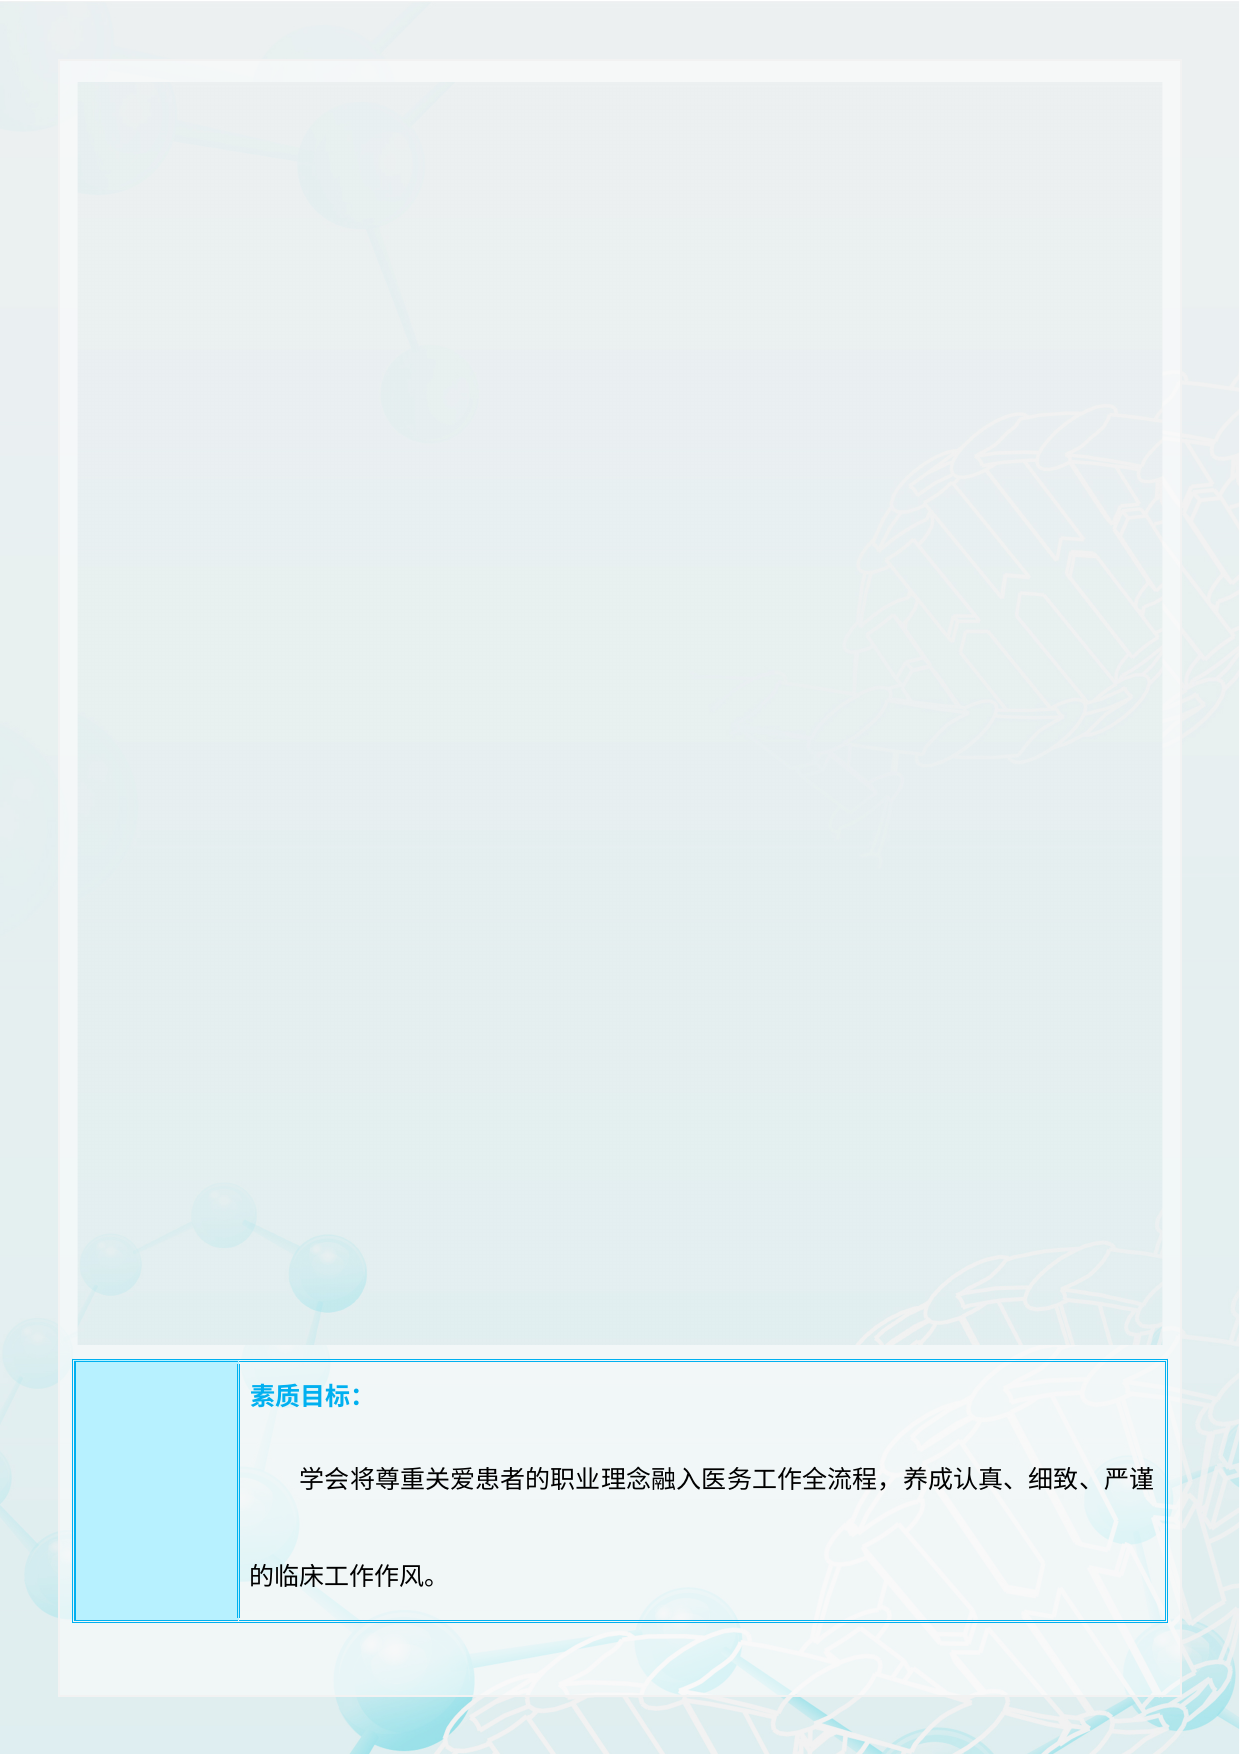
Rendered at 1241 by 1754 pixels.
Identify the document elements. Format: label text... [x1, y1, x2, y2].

table_cell 教学目标 [76, 1360, 239, 1620]
picture [0, 1, 1240, 1754]
table_cell 知识目标： 1. 掌握常见神经系统疾病的临床表现、诊断、治疗。 2. 熟悉常见神经系统疾病的病因及发病机制。 能力目标： 学会神经系统疾病的常规诊断技能，能很好地鉴别诊断缺血性与出血性脑血管疾病。 素质目标： 学会将尊重关爱患者的职业理念融入医务工作全流程，养成认真、细致、严谨的临床工作作风。 [239, 1362, 1165, 1620]
